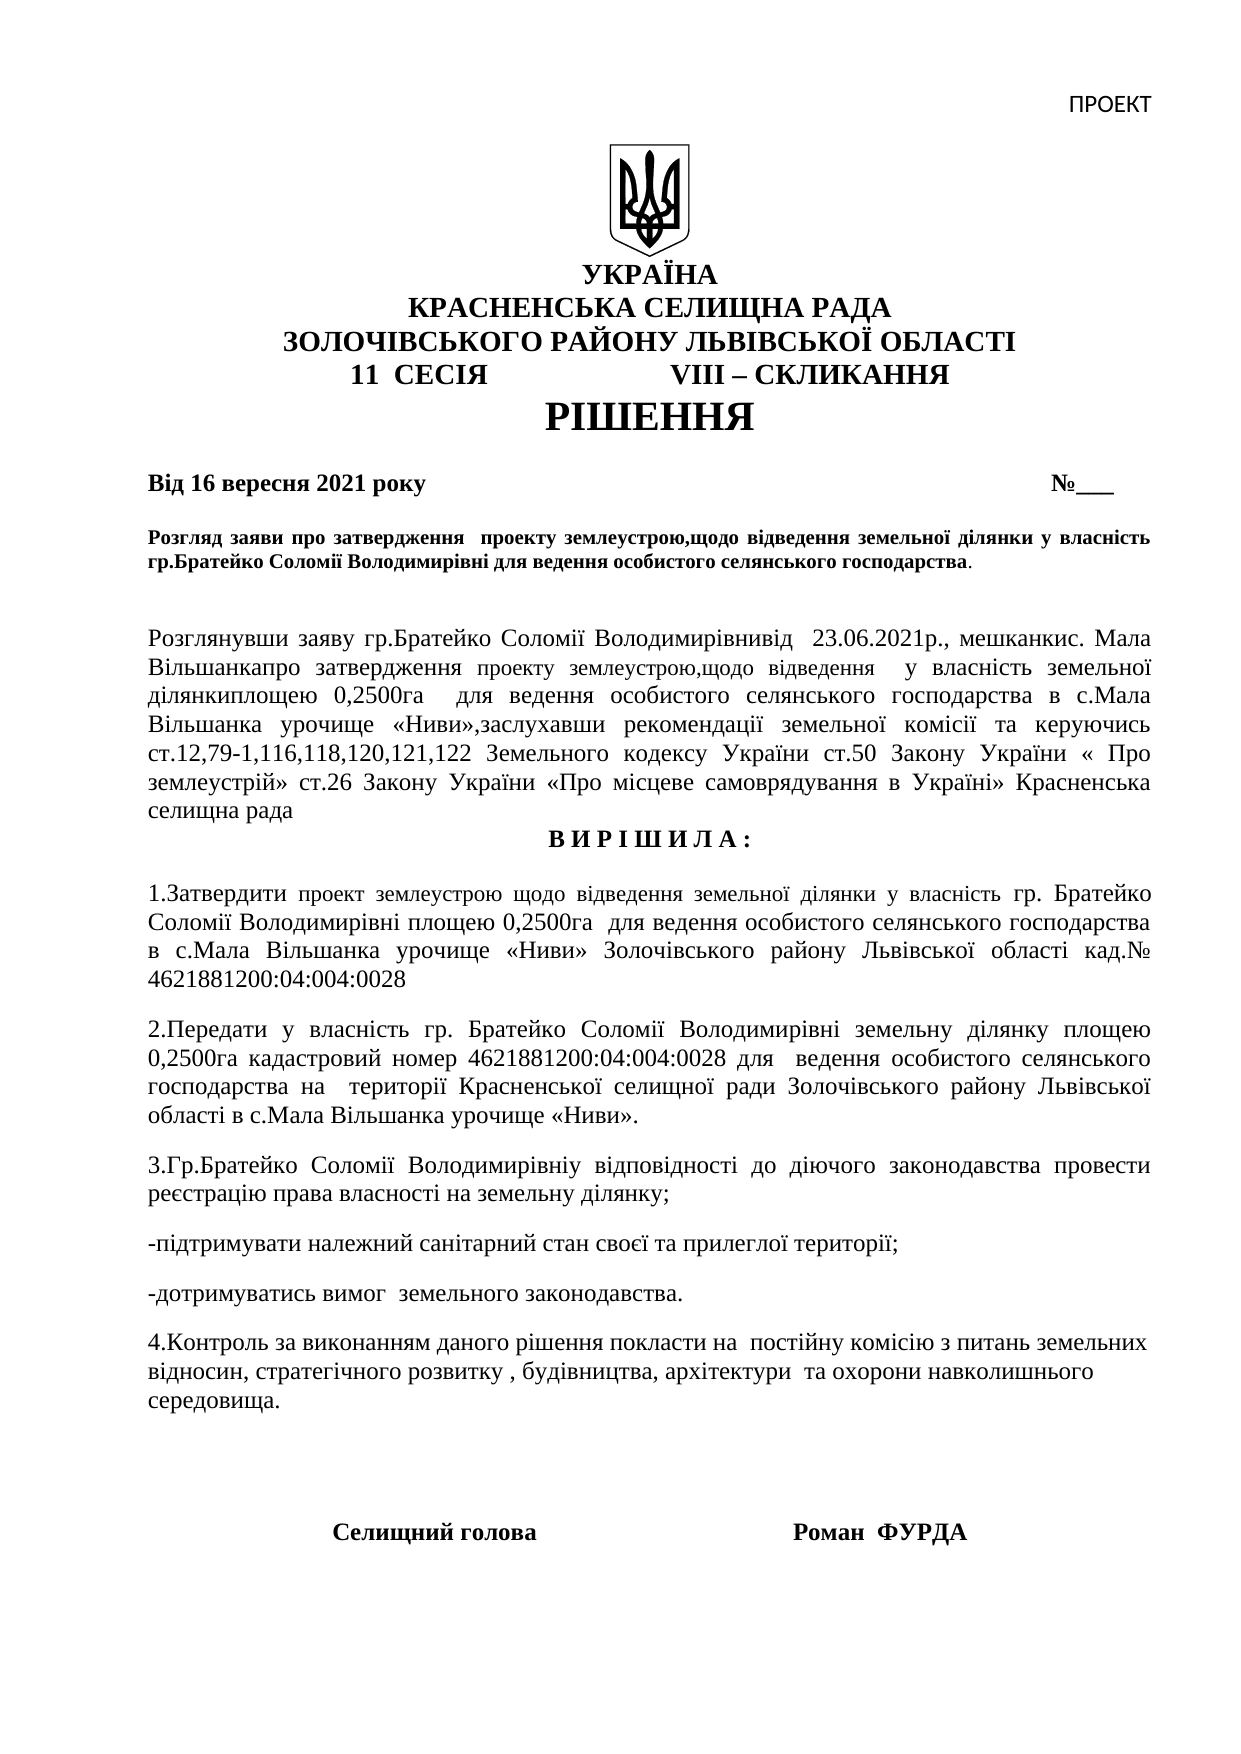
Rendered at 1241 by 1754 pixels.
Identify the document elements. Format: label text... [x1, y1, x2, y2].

text -дотримуватись вимог земельного законодавства. [148, 1278, 1152, 1306]
text Від 16 вересня 2021 року №___ [148, 468, 1152, 496]
text Розгляд заяви про затвердження проекту землеустрою,щодо відведення земельної ділянки у власність гр.Братейко Соломії Володимирівні для ведення особистого селянського господарства. [148, 525, 1152, 573]
text Розглянувши заяву гр.Братейко Соломії Володимирівнивід 23.06.2021р., мешканкис. Мала Вільшанкапро затвердження проекту землеустрою,щодо відведення у власність земельної ділянкиплощею 0,2500га для ведення особистого селянського господарства в с.Мала Вільшанка урочище «Ниви»,заслухавши рекомендації земельної комісії та керуючись ст.12,79-1,116,118,120,121,122 Земельного кодексу України ст.50 Закону України « Про землеустрій» ст.26 Закону України «Про місцеве самоврядування в Україні» Красненська селищна рада [148, 623, 1152, 824]
text 2.Передати у власність гр. Братейко Соломії Володимирівні земельну ділянку площею 0,2500га кадастровий номер 4621881200:04:004:0028 для ведення особистого селянського господарства на території Красненської селищної ради Золочівського району Львівської області в с.Мала Вільшанка урочище «Ниви». [148, 1014, 1152, 1129]
text ЗОЛОЧІВСЬКОГО РАЙОНУ ЛЬВІВСЬКОЇ ОБЛАСТІ [148, 324, 1152, 357]
text В И Р І Ш И Л А : [148, 824, 1152, 853]
text -підтримувати належний санітарний стан своєї та прилеглої території; [148, 1228, 1152, 1257]
text КРАСНЕНСЬКА СЕЛИЩНА РАДА [148, 290, 1152, 324]
text 11 СЕСІЯ VIII – СКЛИКАННЯ [148, 357, 1152, 391]
text Селищний голова Роман ФУРДА [148, 1517, 1152, 1546]
text РІШЕННЯ [148, 391, 1152, 439]
text 3.Гр.Братейко Соломії Володимирівніу відповідності до діючого законодавства провести реєстрацію права власності на земельну ділянку; [148, 1150, 1152, 1207]
text ПРОЕКТ [148, 88, 1152, 119]
text 4.Контроль за виконанням даного рішення покласти на постійну комісію з питань земельних відносин, стратегічного розвитку , будівництва, архітектури та охорони навколишнього середовища. [148, 1327, 1152, 1413]
text 1.Затвердити проект землеустрою щодо відведення земельної ділянки у власність гр. Братейко Соломії Володимирівні площею 0,2500га для ведення особистого селянського господарства в с.Мала Вільшанка урочище «Ниви» Золочівського району Львівської області кад.№ 4621881200:04:004:0028 [148, 878, 1152, 993]
text УКРАЇНА [148, 257, 1152, 290]
